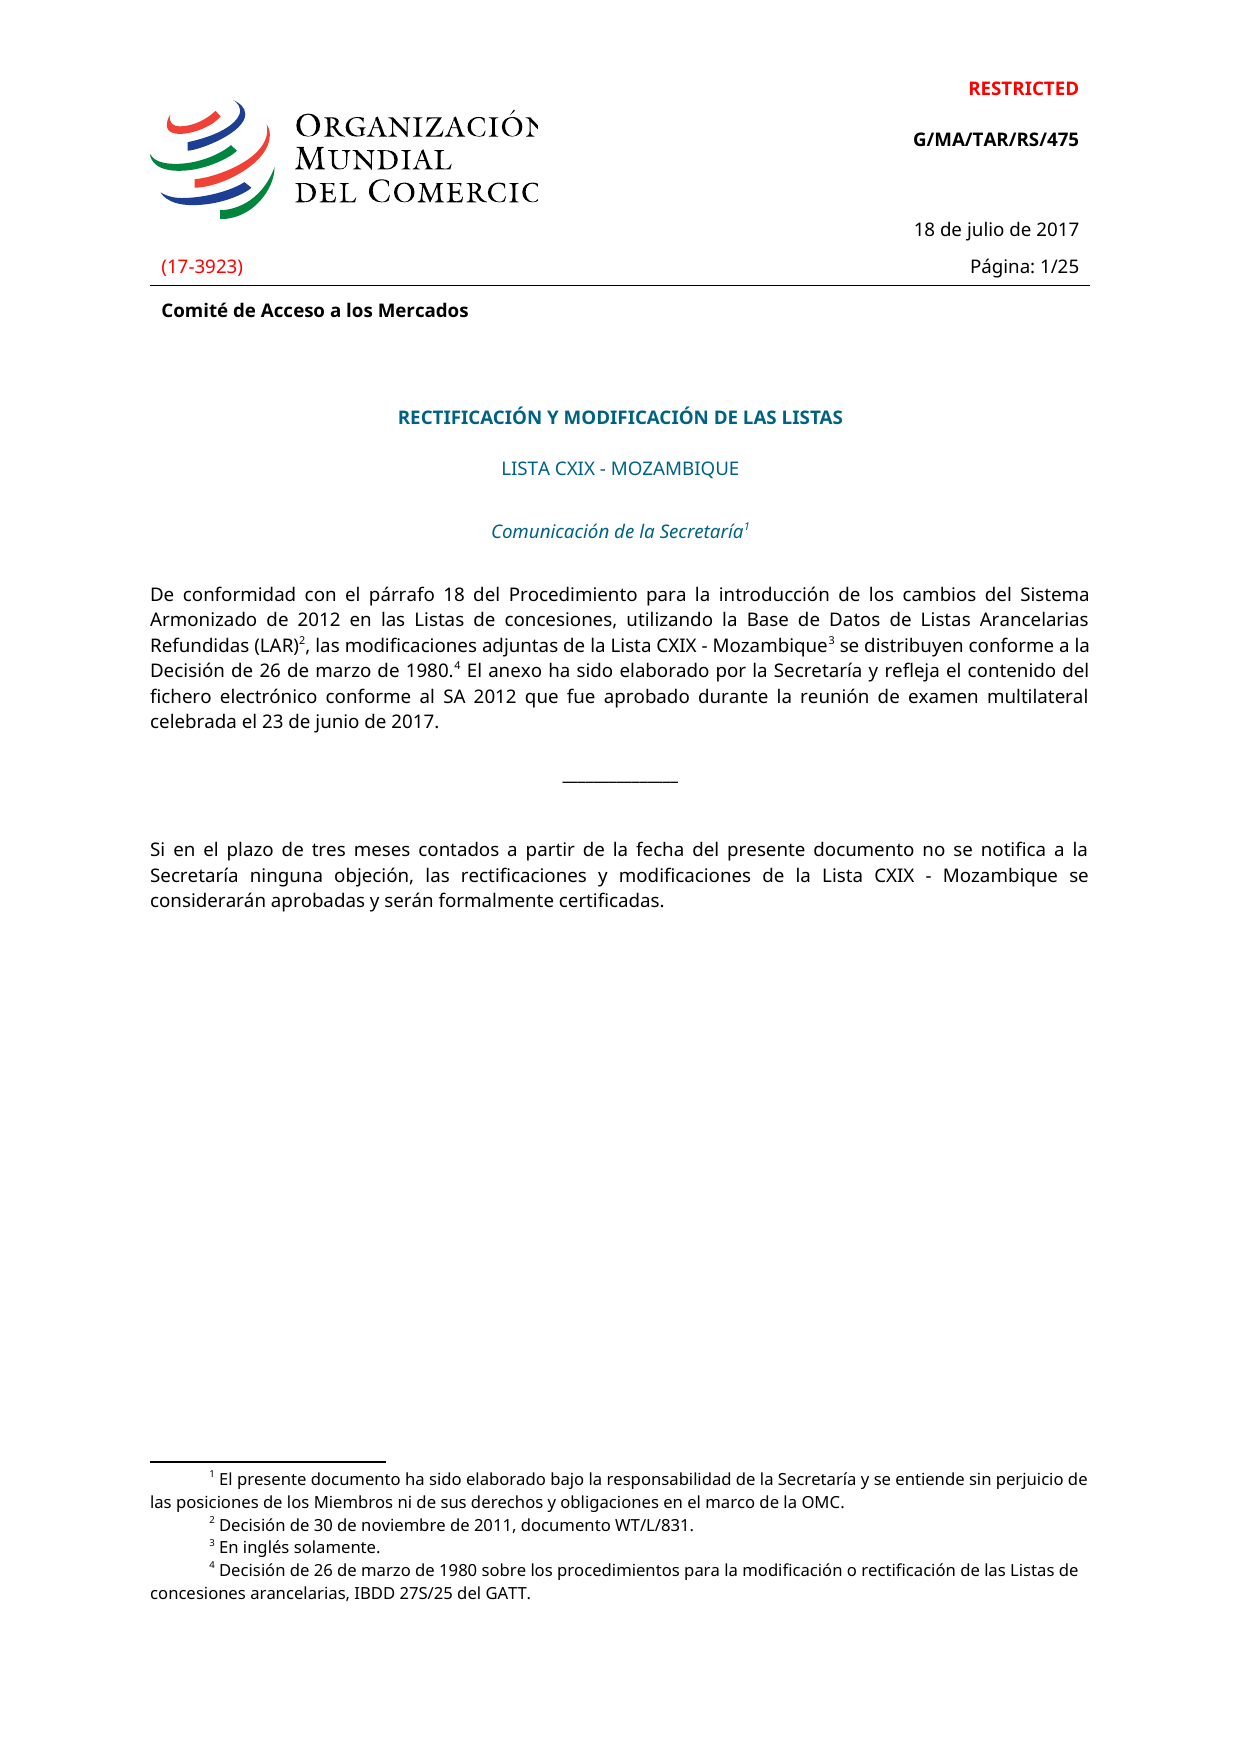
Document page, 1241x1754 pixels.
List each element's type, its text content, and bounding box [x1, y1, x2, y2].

text De conformidad con el párrafo 18 del Procedimiento para la introducción de los cambios del Sistema Armonizado de 2012 en las Listas de concesiones, utilizando la Base de Datos de Listas Arancelarias Refundidas (LAR), las modificaciones adjuntas de la Lista CXIX - Mozambique se distribuyen conforme a la Decisión de 26 de marzo de 1980. El anexo ha sido elaborado por la Secretaría y refleja el contenido del fichero electrónico conforme al SA 2012 que fue aprobado durante la reunión de examen multilateral celebrada el 23 de junio de 2017. [150, 581, 1090, 734]
text Si en el plazo de tres meses contados a partir de la fecha del presente documento no se notifica a la Secretaría ninguna objeción, las rectificaciones y modificaciones de la Lista CXIX - Mozambique se considerarán aprobadas y serán formalmente certificadas. [150, 836, 1090, 913]
title RECTIFICACIÓN Y MODIFICACIÓN DE LAS LISTAS [150, 405, 1090, 430]
text _______________ [150, 760, 1090, 785]
title LISTA CXIX - MOZAMBIQUE [150, 455, 1090, 481]
title Comunicación de la Secretaría [150, 518, 1090, 544]
